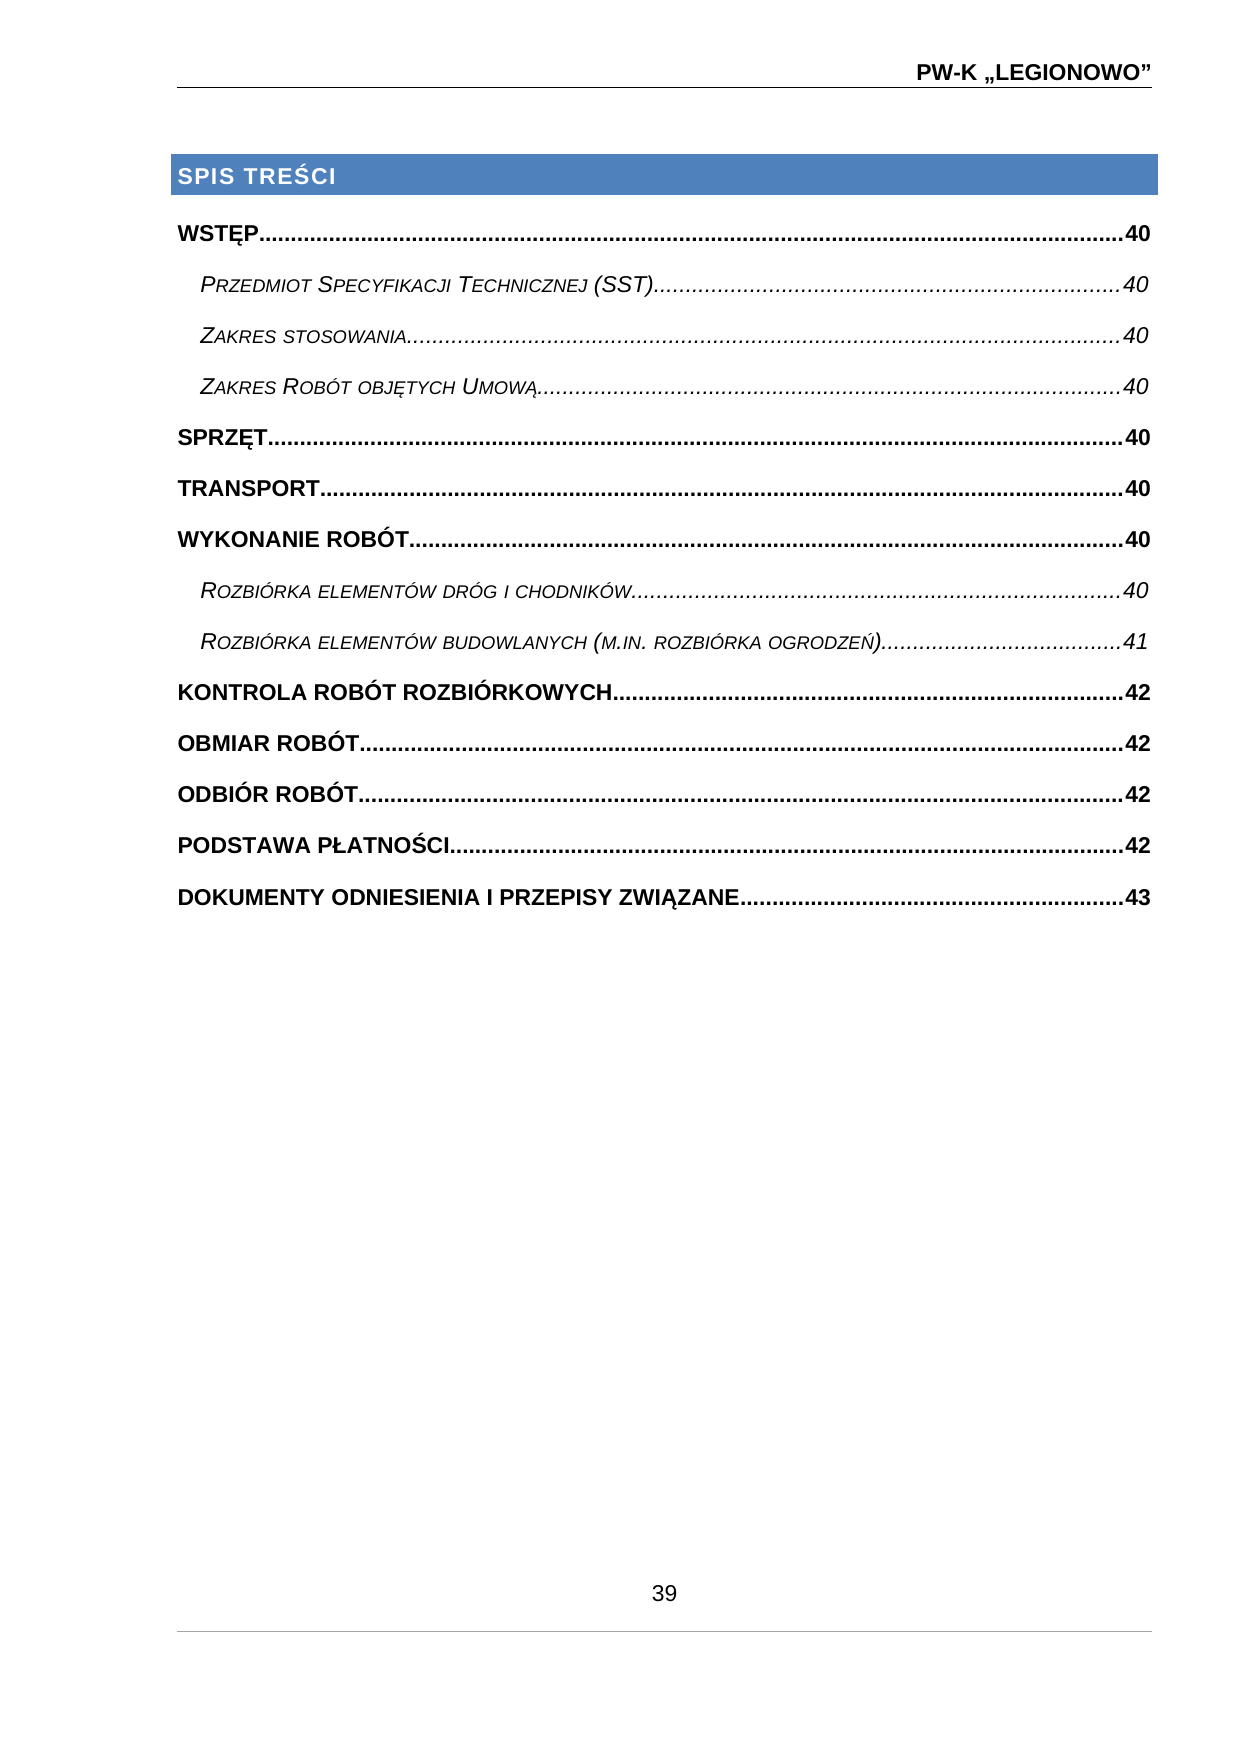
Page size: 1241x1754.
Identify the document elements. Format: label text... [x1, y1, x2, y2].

text WSTĘP 40 [177, 220, 1152, 246]
subtitle Spis treści [177, 161, 1152, 189]
text DOKUMENTY ODNIESIENIA I Przepisy związane 43 [177, 883, 1152, 910]
text Zakres stosowania 40 [200, 322, 1152, 348]
text Transport 40 [177, 475, 1152, 502]
text Wykonanie Robót 40 [177, 526, 1152, 553]
text Przedmiot Specyfikacji Technicznej (SST) 40 [200, 271, 1152, 297]
text Rozbiórka elementów dróg i chodników 40 [200, 577, 1152, 604]
text Podstawa płatności 42 [177, 832, 1152, 859]
text Rozbiórka elementów budowlanych (m.in. rozbiórka ogrodzeń) 41 [200, 628, 1152, 655]
text ODBIÓR Robót 42 [177, 781, 1152, 808]
text Kontrola Robót rozbiórkowych 42 [177, 679, 1152, 706]
text Zakres Robót objętych Umową 40 [200, 373, 1152, 399]
text Sprzęt 40 [177, 424, 1152, 451]
text Obmiar Robót 42 [177, 730, 1152, 757]
